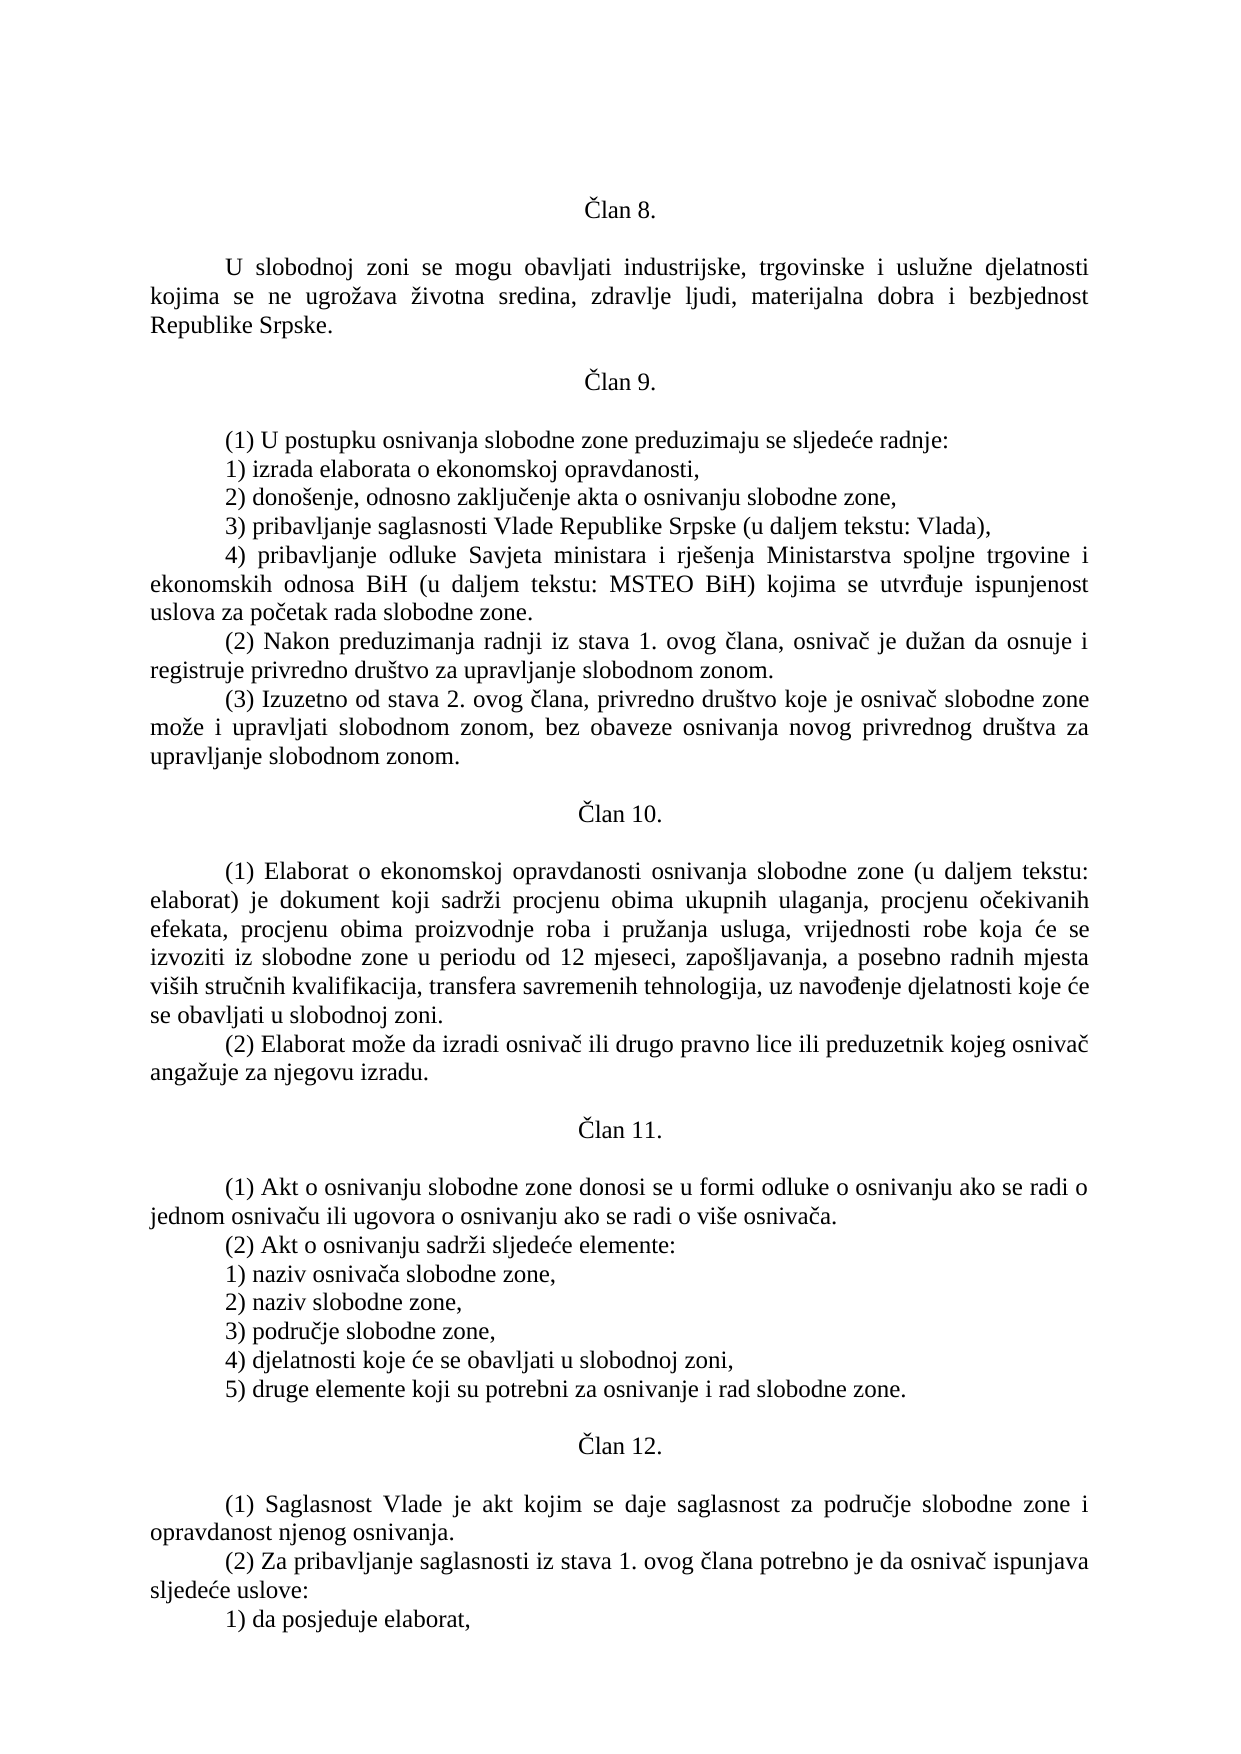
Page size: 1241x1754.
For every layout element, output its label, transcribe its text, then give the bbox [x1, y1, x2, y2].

text 3) pribavljanje saglasnosti Vlade Republike Srpske (u daljem tekstu: Vlada), [150, 511, 1090, 540]
text (3) Izuzetno od stava 2. ovog člana, privredno društvo koje je osnivač slobodne zone može i upravljati slobodnom zonom, bez obaveze osnivanja novog privrednog društva za upravljanje slobodnom zonom. [150, 684, 1090, 770]
text (1) U postupku osnivanja slobodne zone preduzimaju se sljedeće radnje: [150, 425, 1090, 454]
text Član 10. [150, 799, 1090, 827]
text 2) donošenje, odnosno zaključenje akta o osnivanju slobodne zone, [150, 482, 1090, 511]
text (2) Akt o osnivanju sadrži sljedeće elemente: [150, 1230, 1090, 1259]
text (1) Elaborat o ekonomskoj opravdanosti osnivanja slobodne zone (u daljem tekstu: elaborat) je dokument koji sadrži procjenu obima ukupnih ulaganja, procjenu očekivanih efekata, procjenu obima proizvodnje roba i pružanja usluga, vrijednosti robe koja će se izvoziti iz slobodne zone u periodu od 12 mjeseci, zapošljavanja, a posebno radnih mjesta viših stručnih kvalifikacija, transfera savremenih tehnologija, uz navođenje djelatnosti koje će se obavljati u slobodnoj zoni. [150, 856, 1090, 1029]
text 1) izrada elaborata o ekonomskoj opravdanosti, [150, 454, 1090, 482]
text (2) Elaborat može da izradi osnivač ili drugo pravno lice ili preduzetnik kojeg osnivač angažuje za njegovu izradu. [150, 1029, 1090, 1086]
text Član 12. [150, 1431, 1090, 1460]
text Član 11. [150, 1115, 1090, 1144]
text (2) Nakon preduzimanja radnji iz stava 1. ovog člana, osnivač je dužan da osnuje i registruje privredno društvo za upravljanje slobodnom zonom. [150, 626, 1090, 684]
text (1) Akt o osnivanju slobodne zone donosi se u formi odluke o osnivanju ako se radi o jednom osnivaču ili ugovora o osnivanju ako se radi o više osnivača. [150, 1172, 1090, 1230]
text Član 9. [150, 367, 1090, 396]
text 3) područje slobodne zone, [150, 1316, 1090, 1345]
text 4) pribavljanje odluke Savjeta ministara i rješenja Ministarstva spoljne trgovine i ekonomskih odnosa BiH (u daljem tekstu: MSTEO BiH) kojima se utvrđuje ispunjenost uslova za početak rada slobodne zone. [150, 540, 1090, 626]
text 1) da posjeduje elaborat, [150, 1604, 1090, 1632]
text U slobodnoj zoni se mogu obavljati industrijske, trgovinske i uslužne djelatnosti kojima se ne ugrožava životna sredina, zdravlje ljudi, materijalna dobra i bezbjednost Republike Srpske. [150, 252, 1090, 339]
text 2) naziv slobodne zone, [150, 1287, 1090, 1316]
text 1) naziv osnivača slobodne zone, [150, 1259, 1090, 1287]
text (1) Saglasnost Vlade je akt kojim se daje saglasnost za područje slobodne zone i opravdanost njenog osnivanja. [150, 1489, 1090, 1546]
text 5) druge elemente koji su potrebni za osnivanje i rad slobodne zone. [150, 1374, 1090, 1402]
text (2) Za pribavljanje saglasnosti iz stava 1. ovog člana potrebno je da osnivač ispunjava sljedeće uslove: [150, 1546, 1090, 1604]
text Član 8. [150, 195, 1090, 224]
text 4) djelatnosti koje će se obavljati u slobodnoj zoni, [150, 1345, 1090, 1374]
